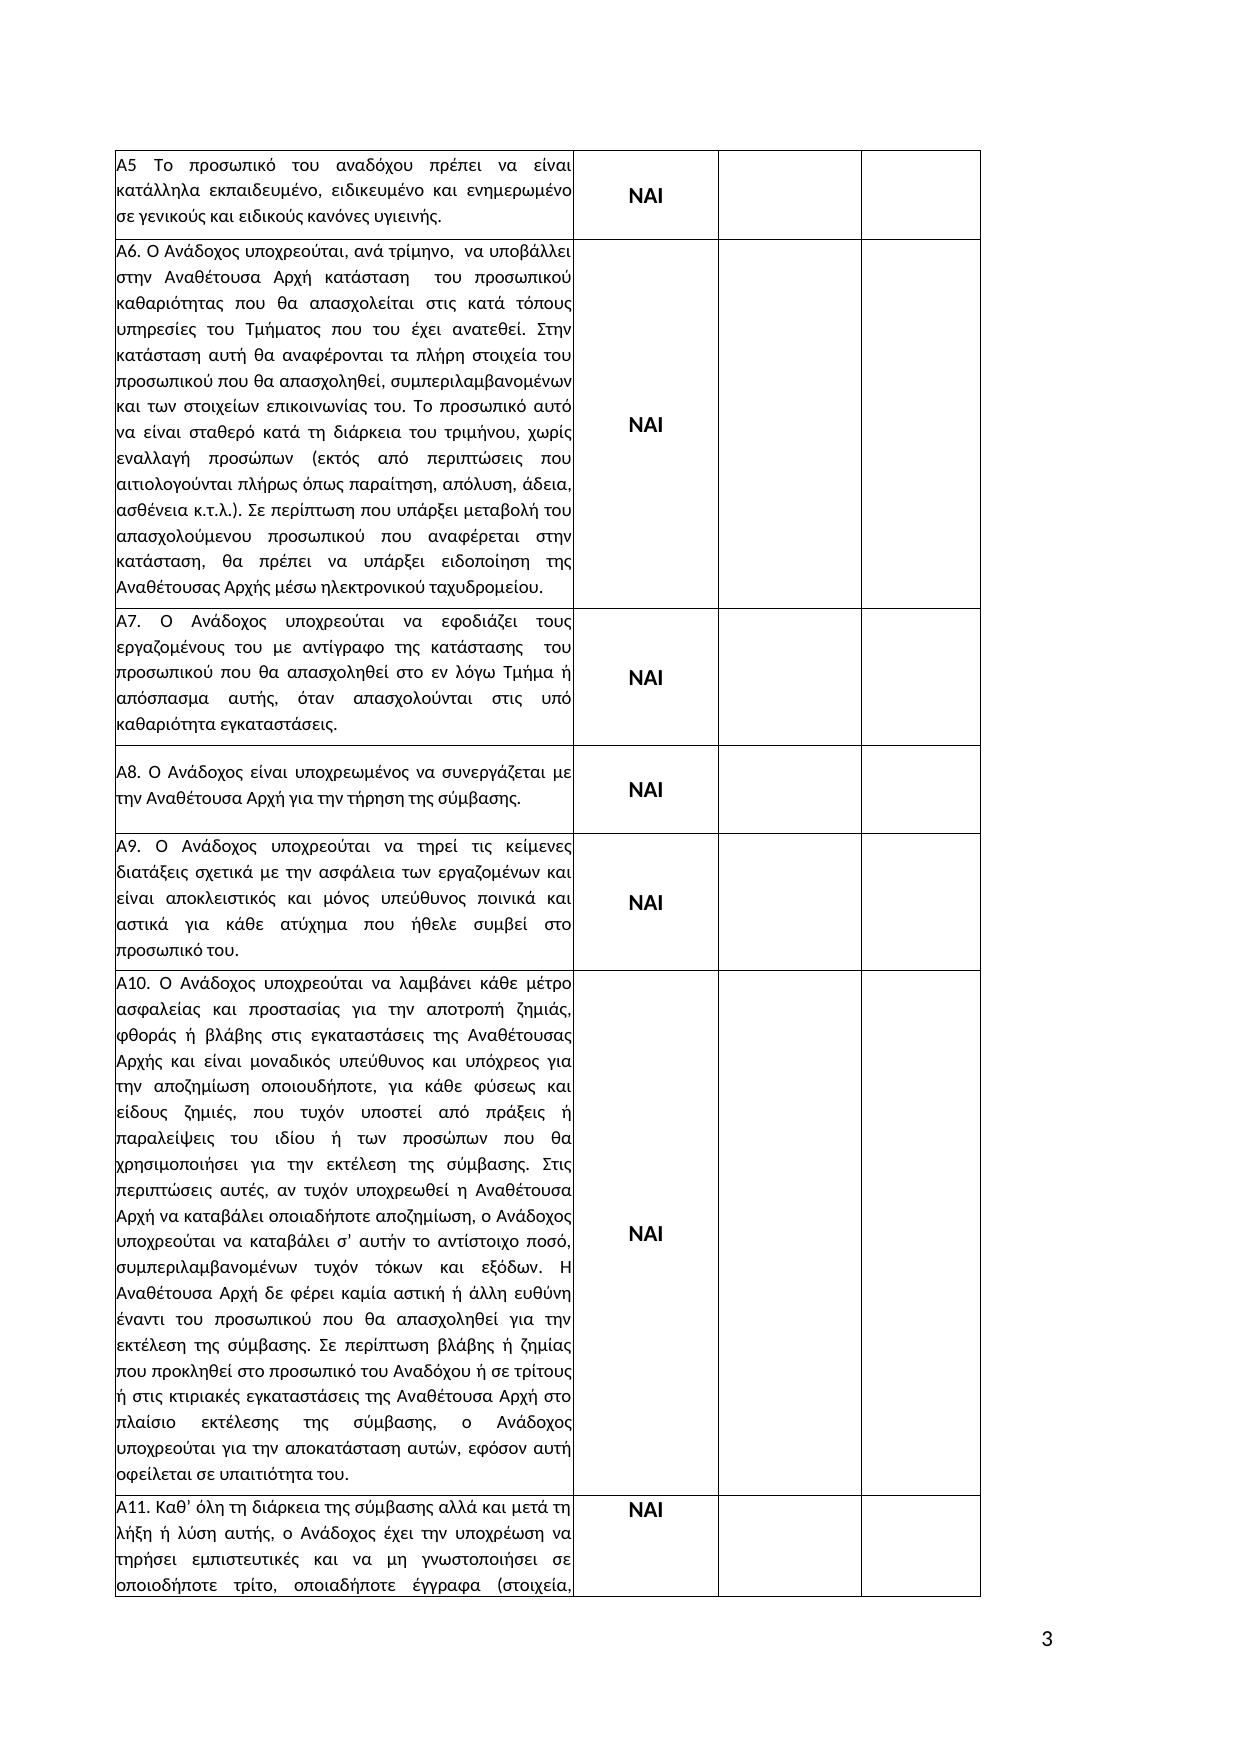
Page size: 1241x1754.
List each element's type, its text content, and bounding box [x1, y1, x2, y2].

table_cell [116, 1496, 573, 1596]
table_cell A6. Ο Ανάδοχος υποχρεούται, ανά τρίμηνο, να υποβάλλει στην Αναθέτουσα Αρχή κατάσταση του προσωπικού καθαριότητας που θα απασχολείται στις κατά τόπους υπηρεσίες του Τμήματος που του έχει ανατεθεί. Στην κατάσταση αυτή θα αναφέρονται τα πλήρη στοιχεία του προσωπικού που θα απασχοληθεί, συμπεριλαμβανομένων και των στοιχείων επικοινωνίας του. Το προσωπικό αυτό να είναι σταθερό κατά τη διάρκεια του τριμήνου, χωρίς εναλλαγή προσώπων (εκτός από περιπτώσεις που αιτιολογούνται πλήρως όπως παραίτηση, απόλυση, άδεια, ασθένεια κ.τ.λ.). Σε περίπτωση που υπάρξει μεταβολή του απασχολούμενου προσωπικού που αναφέρεται στην κατάσταση, θα πρέπει να υπάρξει ειδοποίηση της Αναθέτουσας Αρχής μέσω ηλεκτρονικού ταχυδρομείου. [116, 240, 573, 608]
table_cell ΝΑΙ [574, 609, 718, 745]
table_cell ΝΑΙ [574, 240, 718, 608]
table_cell [862, 240, 980, 608]
table_cell Α9. Ο Ανάδοχος υποχρεούται να τηρεί τις κείμενες διατάξεις σχετικά με την ασφάλεια των εργαζομένων και είναι αποκλειστικός και μόνος υπεύθυνος ποινικά και αστικά για κάθε ατύχημα που ήθελε συμβεί στο προσωπικό του. [116, 834, 573, 970]
table_cell Α7. Ο Ανάδοχος υποχρεούται να εφοδιάζει τους εργαζομένους του με αντίγραφο της κατάστασης του προσωπικού που θα απασχοληθεί στο εν λόγω Τμήμα ή απόσπασμα αυτής, όταν απασχολούνται στις υπό καθαριότητα εγκαταστάσεις. [116, 609, 573, 745]
table_cell [862, 609, 980, 745]
table_cell A5 Το προσωπικό του αναδόχου πρέπει να είναι κατάλληλα εκπαιδευμένο, ειδικευμένο και ενημερωμένο σε γενικούς και ειδικούς κανόνες υγιεινής. [116, 151, 573, 238]
table_cell Α8. Ο Ανάδοχος είναι υποχρεωμένος να συνεργάζεται με την Αναθέτουσα Αρχή για την τήρηση της σύμβασης. [116, 746, 573, 833]
table_cell ΝΑΙ [574, 834, 718, 970]
table_cell ΝΑΙ [574, 151, 718, 238]
table_cell [719, 609, 861, 745]
table_cell [862, 971, 980, 1494]
table_cell [862, 746, 980, 833]
table_cell [862, 1496, 980, 1596]
table_cell [719, 1496, 861, 1596]
table_cell ΝΑΙ [574, 1496, 718, 1596]
table_cell [719, 971, 861, 1494]
table_cell Α10. Ο Ανάδοχος υποχρεούται να λαμβάνει κάθε μέτρο ασφαλείας και προστασίας για την αποτροπή ζημιάς, φθοράς ή βλάβης στις εγκαταστάσεις της Αναθέτουσας Αρχής και είναι μοναδικός υπεύθυνος και υπόχρεος για την αποζημίωση οποιουδήποτε, για κάθε φύσεως και είδους ζημιές, που τυχόν υποστεί από πράξεις ή παραλείψεις του ιδίου ή των προσώπων που θα χρησιμοποιήσει για την εκτέλεση της σύμβασης. Στις περιπτώσεις αυτές, αν τυχόν υποχρεωθεί η Αναθέτουσα Αρχή να καταβάλει οποιαδήποτε αποζημίωση, ο Ανάδοχος υποχρεούται να καταβάλει σ’ αυτήν το αντίστοιχο ποσό, συμπεριλαμβανομένων τυχόν τόκων και εξόδων. Η Αναθέτουσα Αρχή δε φέρει καμία αστική ή άλλη ευθύνη έναντι του προσωπικού που θα απασχοληθεί για την εκτέλεση της σύμβασης. Σε περίπτωση βλάβης ή ζημίας που προκληθεί στο προσωπικό του Αναδόχου ή σε τρίτους ή στις κτιριακές εγκαταστάσεις της Αναθέτουσα Αρχή στο πλαίσιο εκτέλεσης της σύμβασης, ο Ανάδοχος υποχρεούται για την αποκατάσταση αυτών, εφόσον αυτή οφείλεται σε υπαιτιότητα του. [116, 971, 573, 1494]
table_cell [719, 746, 861, 833]
table_cell [719, 834, 861, 970]
table_cell ΝΑΙ [574, 971, 718, 1494]
table_cell [719, 151, 861, 238]
table_cell [862, 834, 980, 970]
table_cell [862, 151, 980, 238]
table_cell ΝΑΙ [574, 746, 718, 833]
table_cell [719, 240, 861, 608]
